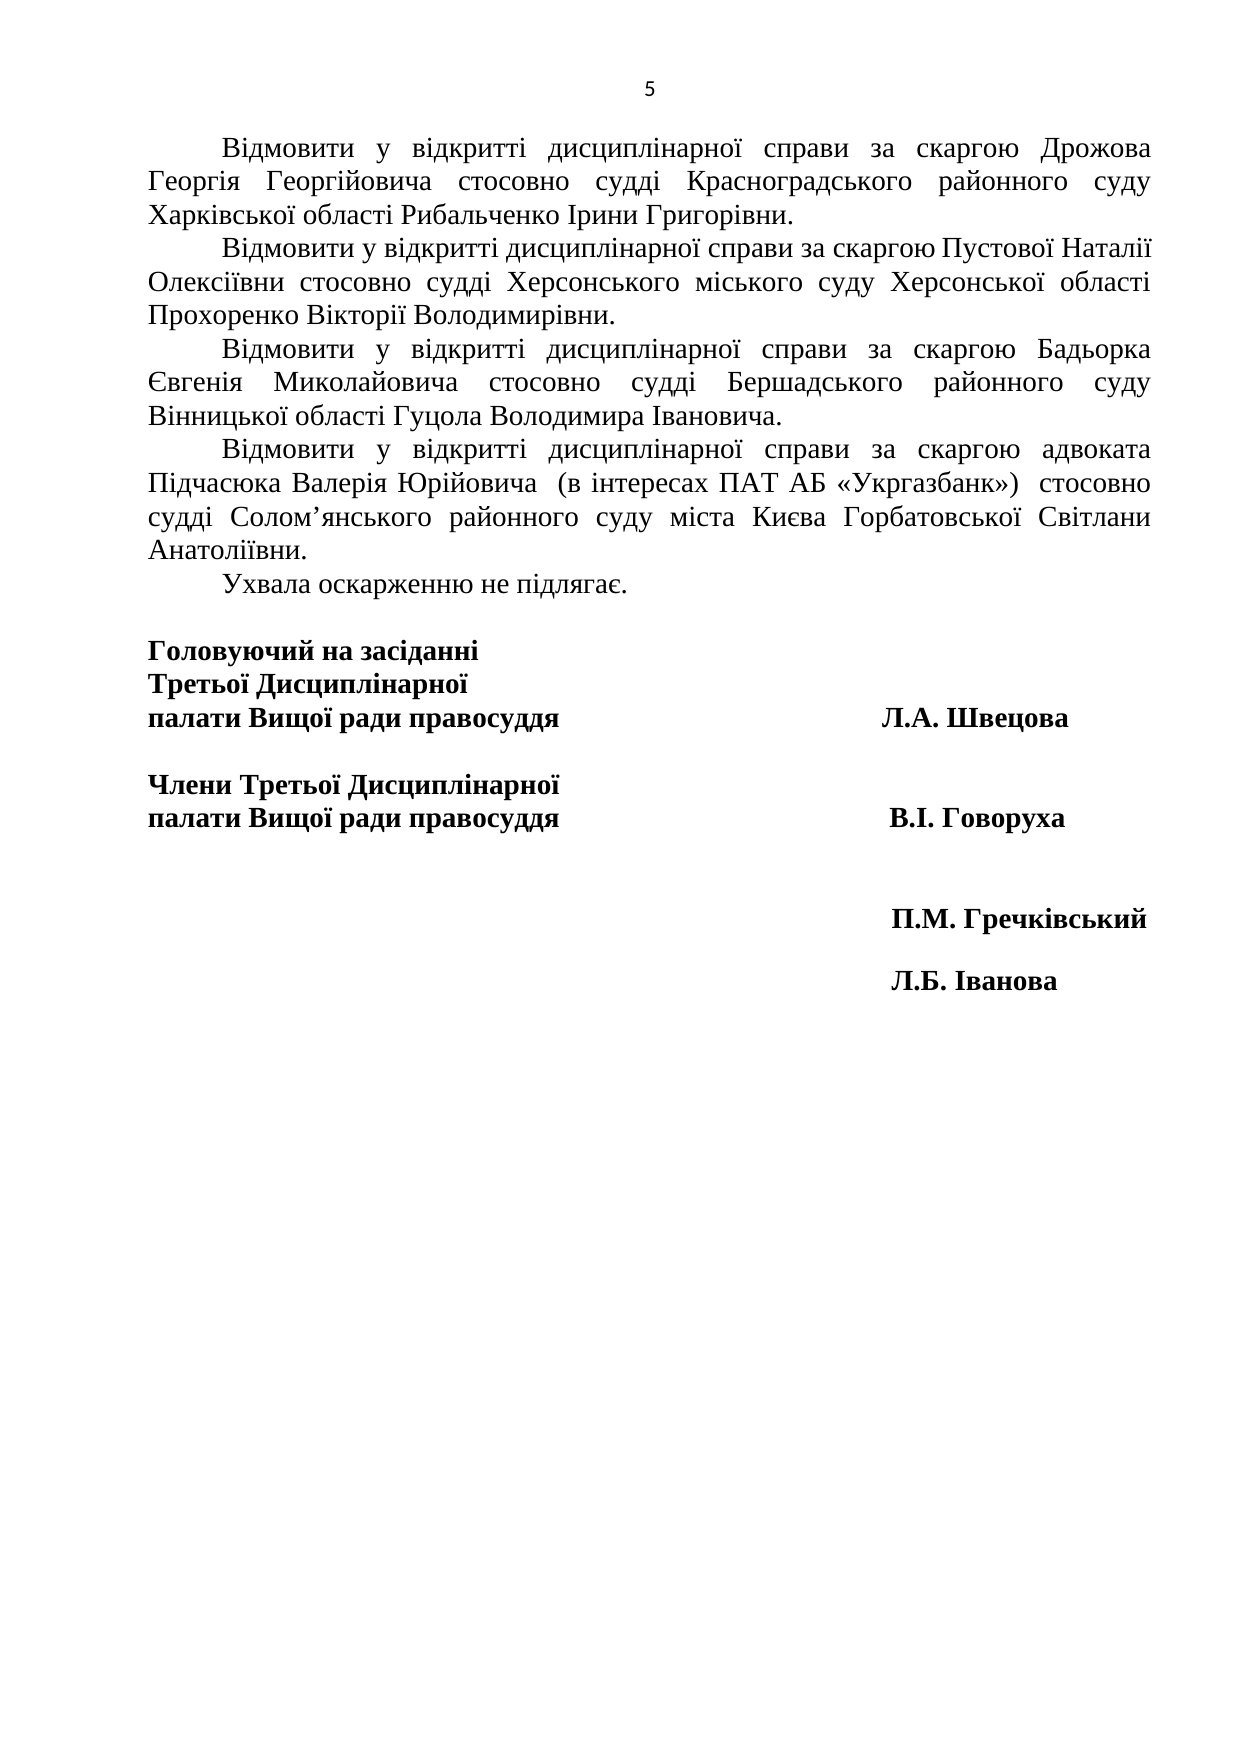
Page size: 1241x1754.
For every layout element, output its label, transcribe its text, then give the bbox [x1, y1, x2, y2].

text Ухвала оскарженню не підлягає. [148, 566, 1152, 599]
text Третьої Дисциплінарної [148, 666, 1152, 700]
text Відмовити у відкритті дисциплінарної справи за скаргою адвоката Підчасюка Валерія Юрійовича (в інтересах ПАТ АБ «Укргазбанк») стосовно судді Соломʼянського районного суду міста Києва Горбатовської Світлани Анатоліївни. [148, 432, 1152, 566]
text Л.Б. Іванова [148, 963, 1152, 996]
text палати Вищої ради правосуддя В.І. Говоруха [148, 801, 1152, 834]
text Відмовити у відкритті дисциплінарної справи за скаргою Дрожова Георгія Георгійовича стосовно судді Красноградського районного суду Харківської області Рибальченко Ірини Григорівни. [148, 130, 1152, 230]
text Головуючий на засіданні [148, 633, 1152, 666]
text Члени Третьої Дисциплінарної [148, 767, 1152, 801]
text П.М. Гречківський [148, 901, 1152, 935]
text палати Вищої ради правосуддя Л.А. Швецова [148, 700, 1152, 733]
text Відмовити у відкритті дисциплінарної справи за скаргою Пустової Наталії Олексіївни стосовно судді Херсонського міського суду Херсонської області Прохоренко Вікторії Володимирівни. [148, 230, 1152, 331]
text Відмовити у відкритті дисциплінарної справи за скаргою Бадьорка Євгенія Миколайовича стосовно судді Бершадського районного суду Вінницької області Гуцола Володимира Івановича. [148, 331, 1152, 432]
